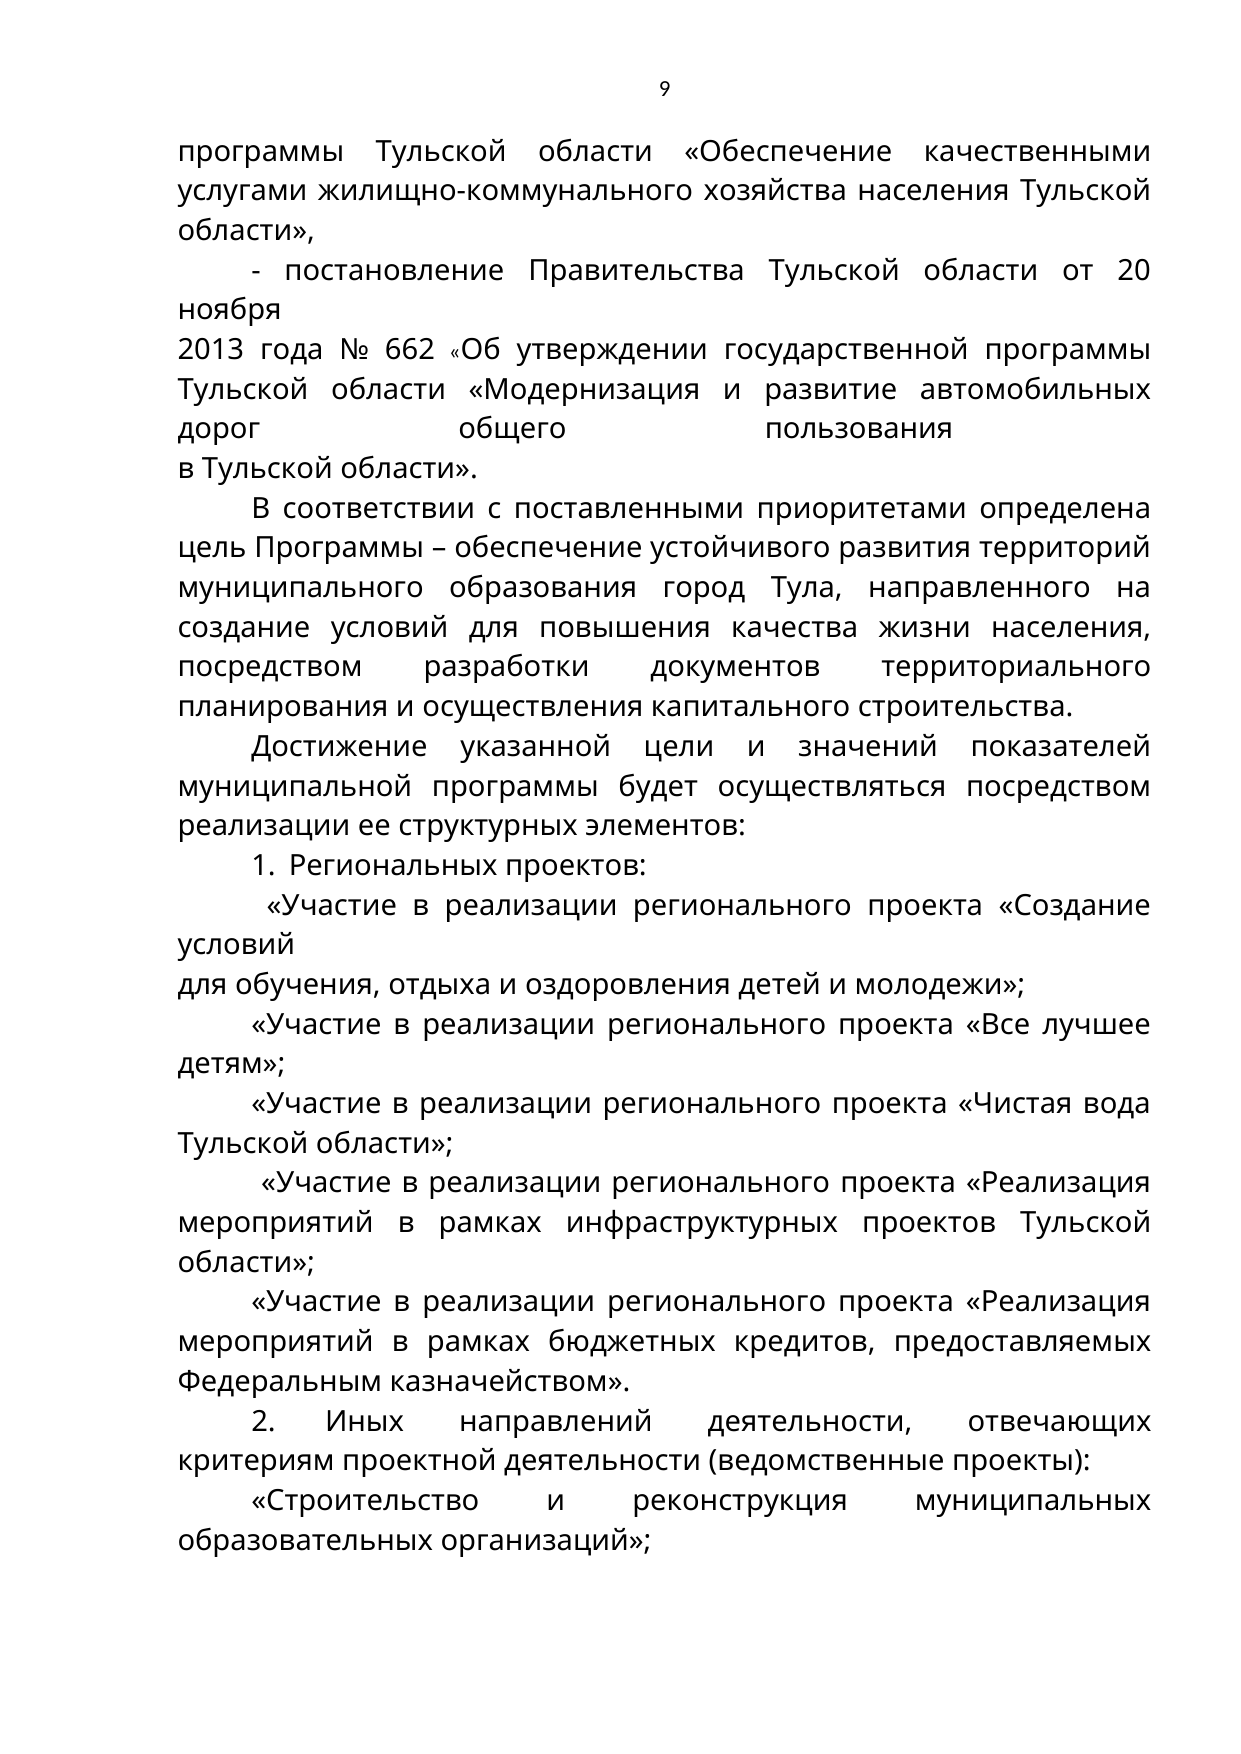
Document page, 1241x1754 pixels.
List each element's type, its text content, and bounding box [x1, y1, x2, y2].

text «Участие в реализации регионального проекта «Чистая вода Тульской области»; [177, 1082, 1152, 1162]
text «Участие в реализации регионального проекта «Все лучшее детям»; [177, 1003, 1152, 1082]
text «Участие в реализации регионального проекта «Реализация мероприятий в рамках бюджетных кредитов, предоставляемых Федеральным казначейством». [177, 1281, 1152, 1400]
text «Участие в реализации регионального проекта «Создание условий для обучения, отдыха и оздоровления детей и молодежи»; [177, 884, 1152, 1003]
list Иных направлений деятельности, отвечающих критериям проектной деятельности (ведомственные проекты): [177, 1400, 1152, 1479]
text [177, 130, 1152, 249]
text «Участие в реализации регионального проекта «Реализация мероприятий в рамках инфраструктурных проектов Тульской области»; [177, 1162, 1152, 1281]
list Региональных проектов: [251, 844, 1152, 884]
text В соответствии с поставленными приоритетами определена цель Программы – обеспечение устойчивого развития территорий муниципального образования город Тула, направленного на создание условий для повышения качества жизни населения, посредством разработки документов территориального планирования и осуществления капитального строительства. [177, 487, 1152, 725]
list «Строительство и реконструкция муниципальных образовательных организаций»; [177, 1479, 1152, 1558]
text Достижение указанной цели и значений показателей муниципальной программы будет осуществляться посредством реализации ее структурных элементов: [177, 725, 1152, 844]
text - постановление Правительства Тульской области от 20 ноября 2013 года № 662 «Об утверждении государственной программы Тульской области «Модернизация и развитие автомобильных дорог общего пользования в Тульской области». [177, 249, 1152, 487]
